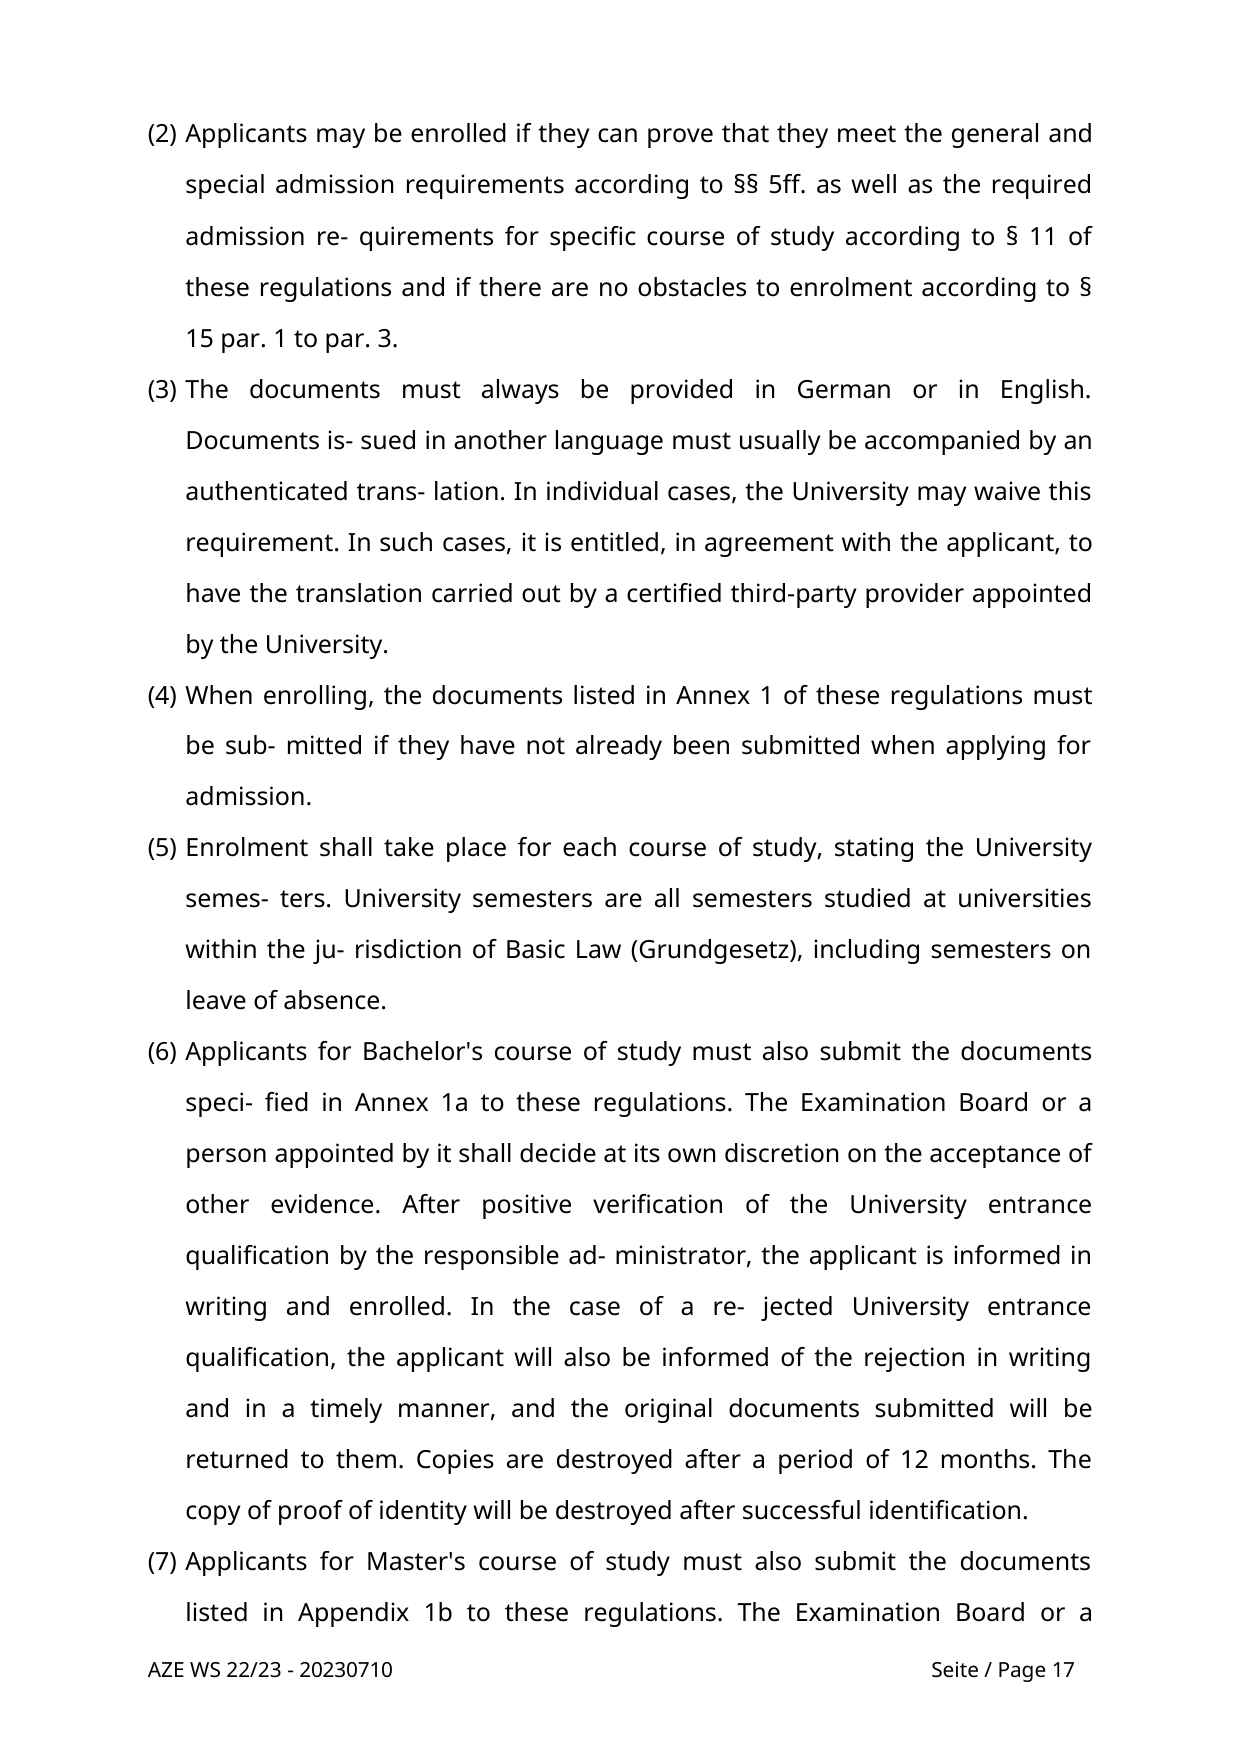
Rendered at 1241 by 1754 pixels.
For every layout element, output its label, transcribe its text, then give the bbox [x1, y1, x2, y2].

list The documents must always be provided in German or in English. Documents is- sued in another language must usually be accompanied by an authenticated trans- lation. In individual cases, the University may waive this requirement. In such cases, it is entitled, in agreement with the applicant, to have the translation carried out by a certified third-party provider appointed by the University. [148, 371, 1093, 661]
list Applicants for Bachelor's course of study must also submit the documents speci- fied in Annex 1a to these regulations. The Examination Board or a person appointed by it shall decide at its own discretion on the acceptance of other evidence. After positive verification of the University entrance qualification by the responsible ad- ministrator, the applicant is informed in writing and enrolled. In the case of a re- jected University entrance qualification, the applicant will also be informed of the rejection in writing and in a timely manner, and the original documents submitted will be returned to them. Copies are destroyed after a period of 12 months. The copy of proof of identity will be destroyed after successful identification. [148, 1033, 1093, 1527]
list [148, 1544, 1093, 1629]
list When enrolling, the documents listed in Annex 1 of these regulations must be sub- mitted if they have not already been submitted when applying for admission. [148, 678, 1093, 812]
list Enrolment shall take place for each course of study, stating the University semes- ters. University semesters are all semesters studied at universities within the ju- risdiction of Basic Law (Grundgesetz), including semesters on leave of absence. [148, 829, 1093, 1016]
list Applicants may be enrolled if they can prove that they meet the general and special admission requirements according to §§ 5ff. as well as the required admission re- quirements for specific course of study according to § 11 of these regulations and if there are no obstacles to enrolment according to § 15 par. 1 to par. 3. [148, 116, 1093, 354]
